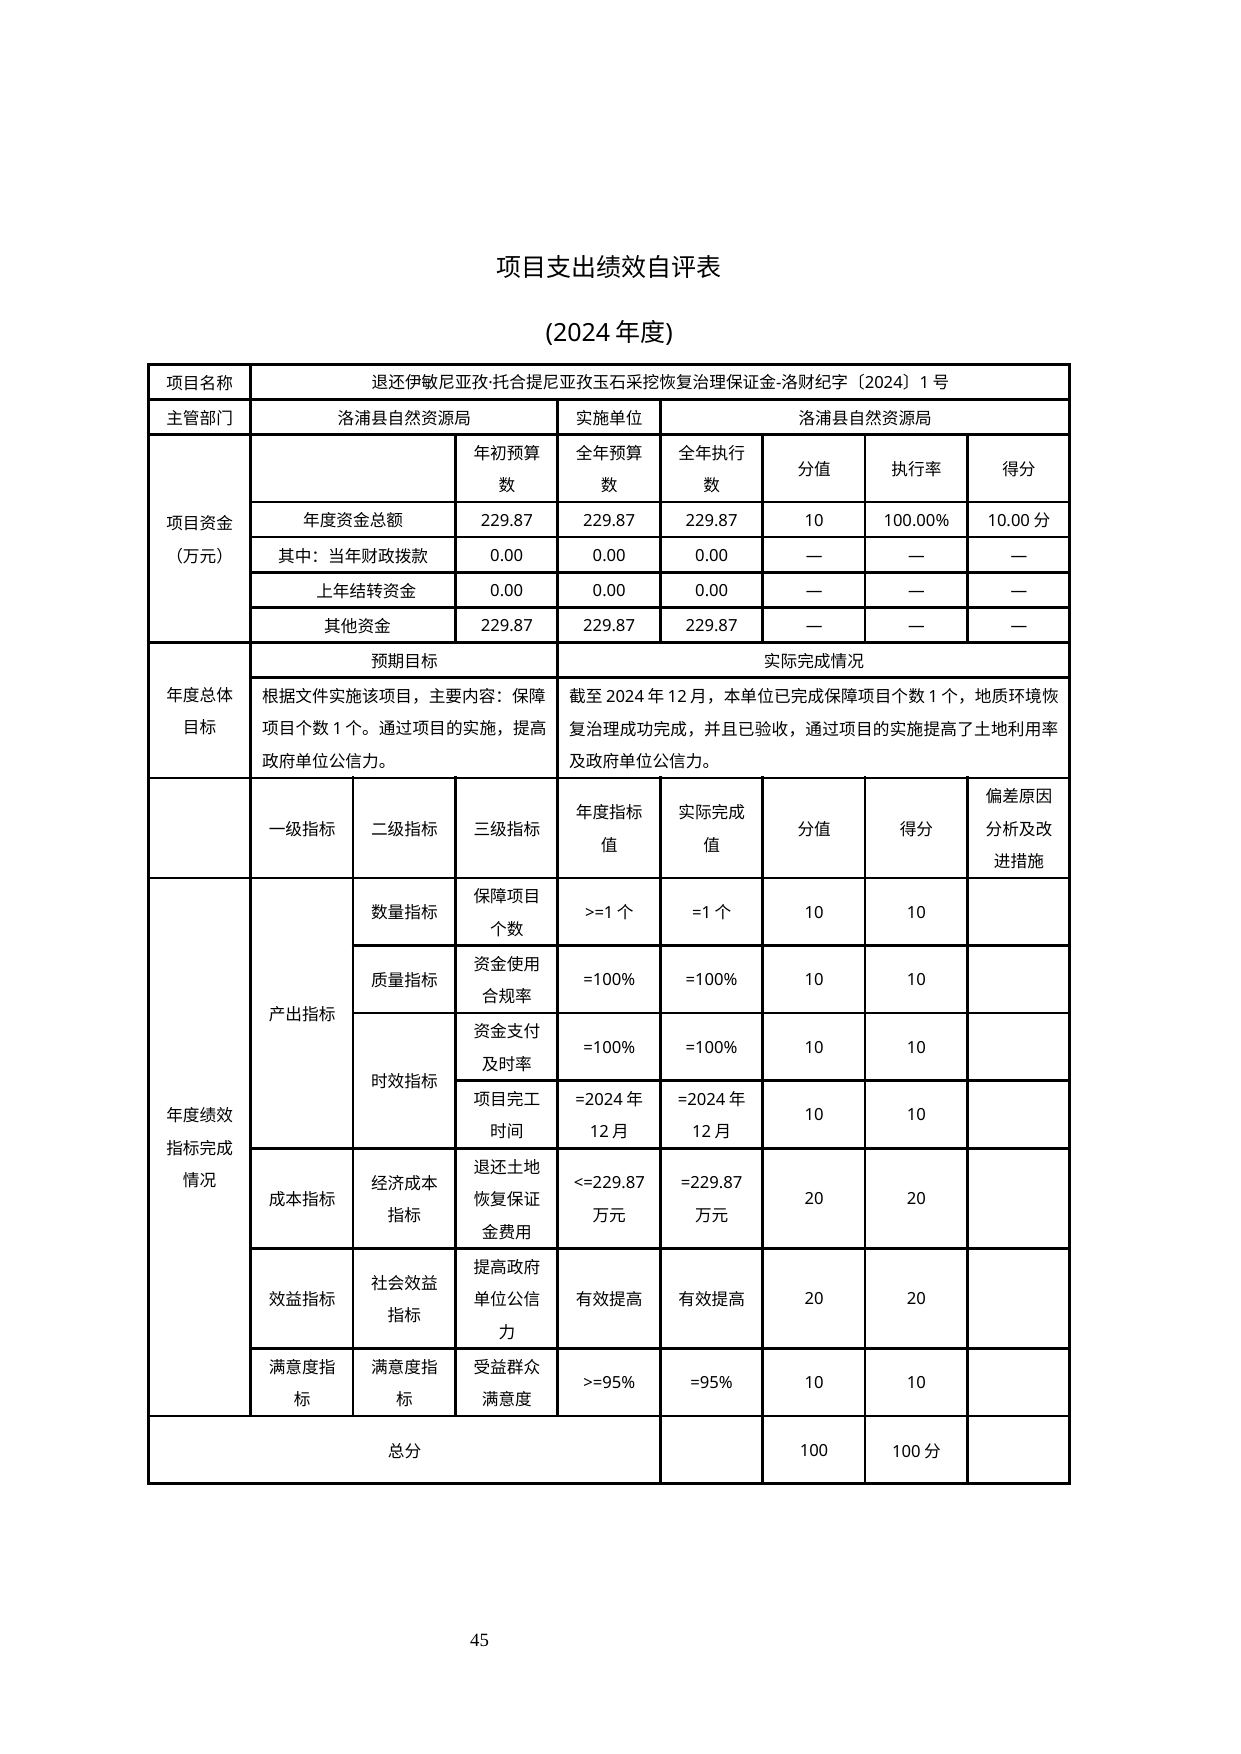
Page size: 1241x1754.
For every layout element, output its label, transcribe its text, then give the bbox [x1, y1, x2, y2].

table_cell 229.87 [559, 609, 659, 641]
table_cell — [764, 538, 864, 571]
table_cell 229.87 [559, 503, 659, 536]
table_cell 退还土地恢复保证金费用 [457, 1150, 556, 1247]
table_cell — [764, 609, 864, 641]
table_cell 效益指标 [252, 1250, 352, 1347]
table_cell 根据文件实施该项目，主要内容：保障项目个数1个。通过项目的实施，提高政府单位公信力。 [252, 679, 556, 776]
table_cell 100分 [866, 1417, 966, 1482]
table_cell 0.00 [559, 574, 659, 606]
table_cell 资金支付及时率 [457, 1014, 556, 1079]
table_cell 洛浦县自然资源局 [662, 401, 1068, 433]
table_cell 年初预算数 [457, 436, 556, 501]
table_cell 上年结转资金 [252, 574, 454, 606]
table_cell 229.87 [457, 609, 556, 641]
table_cell 项目资金 （万元） [150, 436, 249, 641]
table_cell 分值 [764, 779, 864, 876]
table_cell [150, 779, 249, 876]
table_cell — [969, 609, 1068, 641]
table_cell 229.87 [662, 503, 761, 536]
table_cell 10 [764, 1082, 864, 1147]
table_cell 产出指标 [252, 879, 352, 1147]
table_cell 年度资金总额 [252, 503, 454, 536]
table_cell 截至2024年12月，本单位已完成保障项目个数1个，地质环境恢复治理成功完成，并且已验收，通过项目的实施提高了土地利用率及政府单位公信力。 [559, 679, 1068, 776]
table_cell 预期目标 [252, 644, 556, 676]
table_cell 实际完成值 [662, 779, 761, 876]
table_cell 全年预算数 [559, 436, 659, 501]
table_cell >=95% [559, 1350, 659, 1415]
table_cell 执行率 [866, 436, 966, 501]
table_cell [969, 1150, 1068, 1247]
table_cell >=1个 [559, 879, 659, 944]
table_cell 10 [866, 1082, 966, 1147]
table_cell 项目完工时间 [457, 1082, 556, 1147]
table_cell 一级指标 [252, 779, 352, 876]
table_cell 经济成本指标 [354, 1150, 454, 1247]
table_cell 受益群众满意度 [457, 1350, 556, 1415]
table_cell 数量指标 [354, 879, 454, 944]
table_cell =229.87万元 [662, 1150, 761, 1247]
table_cell — [866, 574, 966, 606]
table_cell 0.00 [662, 574, 761, 606]
table_cell =100% [662, 947, 761, 1012]
table_cell [969, 1014, 1068, 1079]
table_cell =2024年12月 [559, 1082, 659, 1147]
table_cell [969, 1250, 1068, 1347]
table_cell 10 [866, 1350, 966, 1415]
table_cell 满意度指标 [252, 1350, 352, 1415]
table_cell =95% [662, 1350, 761, 1415]
table_cell 分值 [764, 436, 864, 501]
table_cell 20 [866, 1250, 966, 1347]
table_cell 年度绩效指标完成情况 [150, 879, 249, 1415]
table_cell 总分 [150, 1417, 659, 1482]
table_cell 年度总体目标 [150, 644, 249, 776]
table_cell 0.00 [457, 574, 556, 606]
table_cell 20 [764, 1150, 864, 1247]
table_cell 社会效益指标 [354, 1250, 454, 1347]
table_cell 10 [764, 1014, 864, 1079]
table_cell 0.00 [662, 538, 761, 571]
table_cell 20 [866, 1150, 966, 1247]
table_cell 三级指标 [457, 779, 556, 876]
table_cell 主管部门 [150, 401, 249, 433]
table_cell =100% [662, 1014, 761, 1079]
table_cell — [866, 609, 966, 641]
table_cell 保障项目个数 [457, 879, 556, 944]
table_cell [662, 1417, 761, 1482]
table_cell 洛浦县自然资源局 [252, 401, 556, 433]
table_cell <=229.87万元 [559, 1150, 659, 1247]
table_cell 0.00 [559, 538, 659, 571]
table_cell [252, 436, 454, 501]
table_cell 100.00% [866, 503, 966, 536]
table_cell — [969, 538, 1068, 571]
table_cell 时效指标 [354, 1014, 454, 1147]
table_cell 有效提高 [662, 1250, 761, 1347]
table_cell 偏差原因分析及改进措施 [969, 779, 1068, 876]
table_cell [969, 1350, 1068, 1415]
table_cell 10.00分 [969, 503, 1068, 536]
table_cell 成本指标 [252, 1150, 352, 1247]
table_cell 10 [764, 947, 864, 1012]
table_cell 实际完成情况 [559, 644, 1068, 676]
table_cell 年度指标值 [559, 779, 659, 876]
table_cell 资金使用合规率 [457, 947, 556, 1012]
table_cell [969, 879, 1068, 944]
table_cell 提高政府单位公信力 [457, 1250, 556, 1347]
table_cell 10 [764, 1350, 864, 1415]
table_cell 其他资金 [252, 609, 454, 641]
table_cell =100% [559, 1014, 659, 1079]
table_cell 得分 [969, 436, 1068, 501]
table_cell 有效提高 [559, 1250, 659, 1347]
table_cell [969, 1082, 1068, 1147]
table_cell 10 [764, 503, 864, 536]
table_cell =1个 [662, 879, 761, 944]
table_header 项目支出绩效自评表 [148, 233, 1070, 298]
table_cell 20 [764, 1250, 864, 1347]
table_cell 100 [764, 1417, 864, 1482]
table_cell (2024年度) [148, 298, 1070, 363]
table_cell 10 [764, 879, 864, 944]
table_cell 229.87 [457, 503, 556, 536]
table_cell — [764, 574, 864, 606]
table_cell 得分 [866, 779, 966, 876]
table_cell — [866, 538, 966, 571]
table_cell — [969, 574, 1068, 606]
table_cell [969, 1417, 1068, 1482]
table_cell 质量指标 [354, 947, 454, 1012]
table_cell 10 [866, 1014, 966, 1079]
table_cell 10 [866, 879, 966, 944]
table_cell 全年执行数 [662, 436, 761, 501]
table_cell 其中：当年财政拨款 [252, 538, 454, 571]
table_cell 退还伊敏尼亚孜·托合提尼亚孜玉石采挖恢复治理保证金-洛财纪字〔2024〕1号 [252, 366, 1068, 398]
table_cell =100% [559, 947, 659, 1012]
table_cell 满意度指标 [354, 1350, 454, 1415]
table_cell 二级指标 [354, 779, 454, 876]
table_cell [969, 947, 1068, 1012]
table_cell =2024年12月 [662, 1082, 761, 1147]
table_cell 0.00 [457, 538, 556, 571]
table_cell 项目名称 [150, 366, 249, 398]
table_cell 实施单位 [559, 401, 659, 433]
table_cell 10 [866, 947, 966, 1012]
table_cell 229.87 [662, 609, 761, 641]
